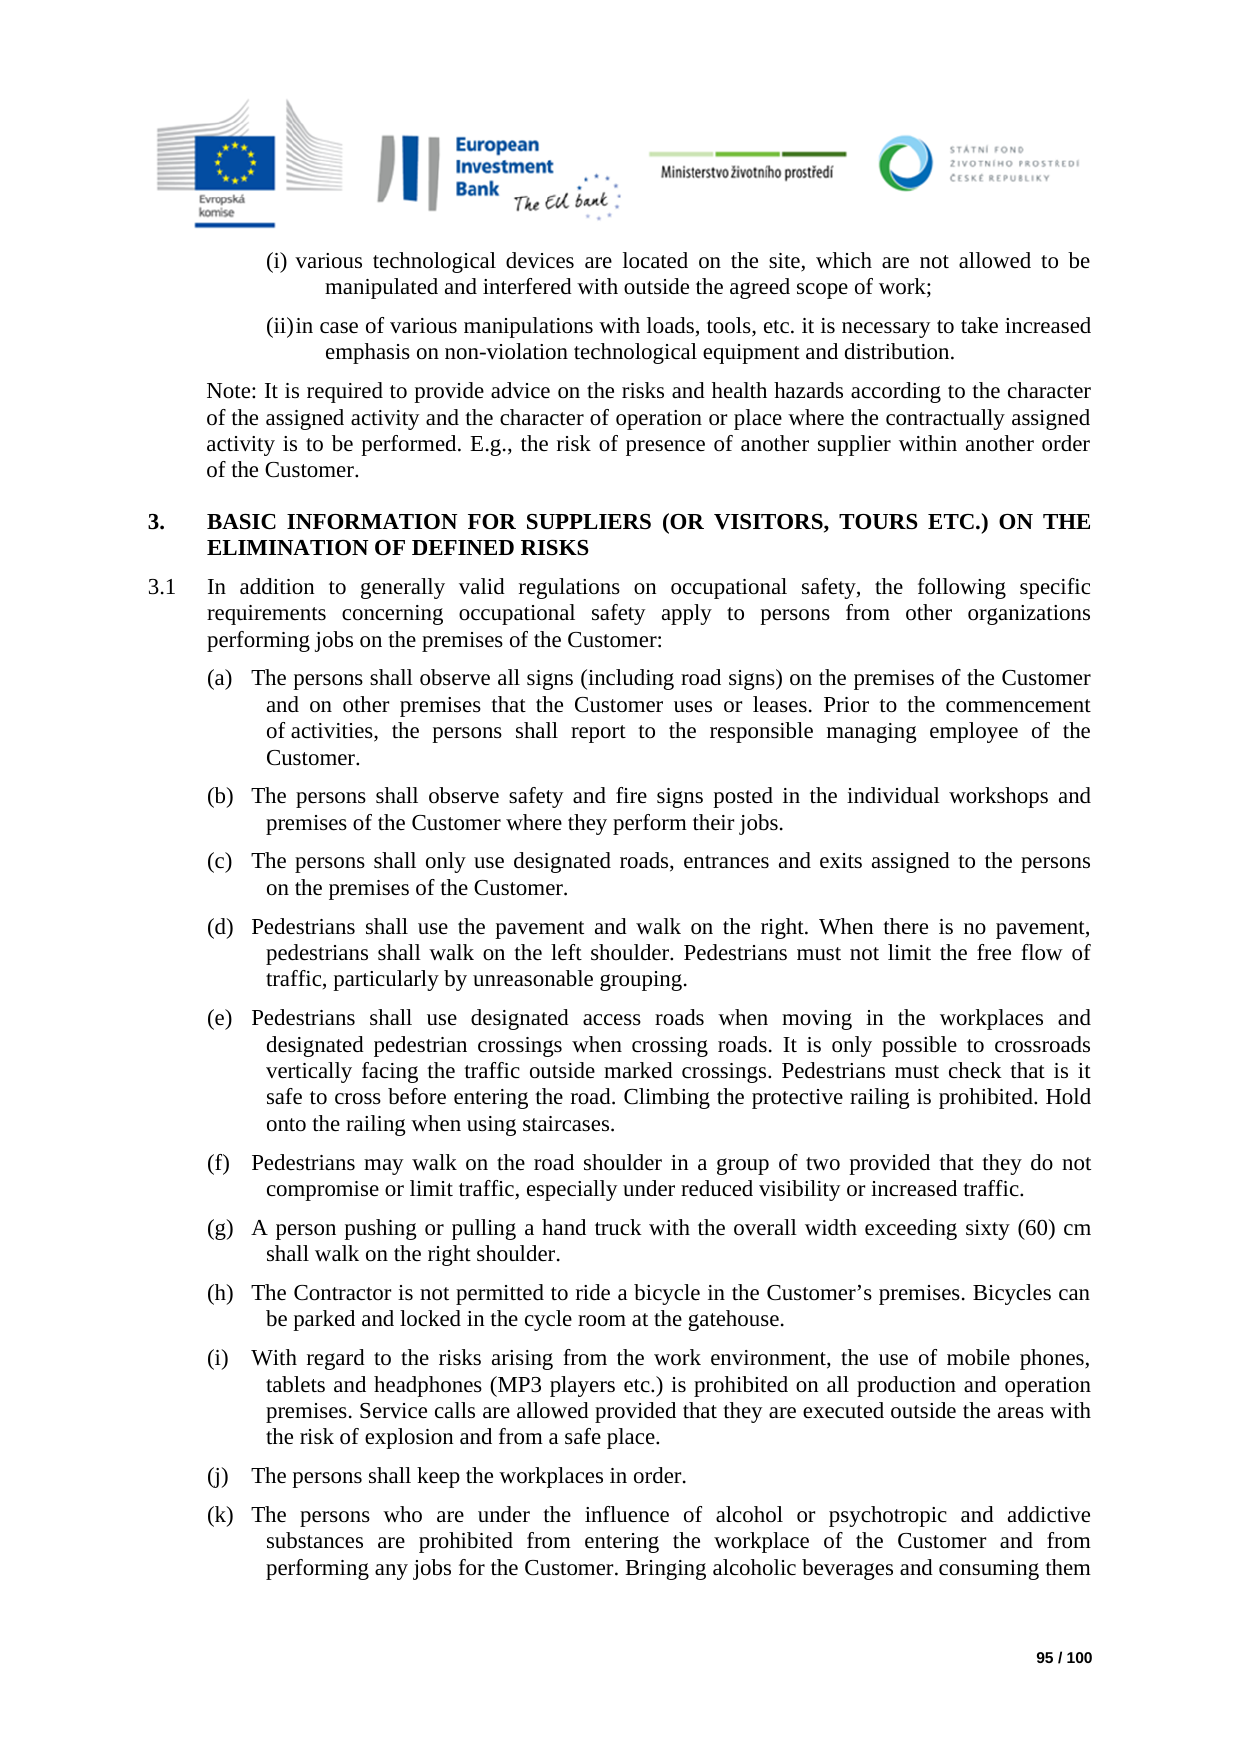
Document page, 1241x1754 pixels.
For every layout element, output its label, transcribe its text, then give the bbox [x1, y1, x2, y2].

text The persons shall observe all signs (including road signs) on the premises of the Customer and on other premises that the Customer uses or leases. Prior to the commencement of activities, the persons shall report to the responsible managing employee of the Customer. [207, 664, 1092, 770]
text Pedestrians shall use designated access roads when moving in the workplaces and designated pedestrian crossings when crossing roads. It is only possible to crossroads vertically facing the traffic outside marked crossings. Pedestrians must check that is it safe to cross before entering the road. Climbing the protective railing is prohibited. Hold onto the railing when using staircases. [207, 1004, 1092, 1136]
text The persons shall keep the workplaces in order. [207, 1462, 1092, 1488]
text A person pushing or pulling a hand truck with the overall width exceeding sixty (60) cm shall walk on the right shoulder. [207, 1214, 1092, 1267]
text In addition to generally valid regulations on occupational safety, the following specific requirements concerning occupational safety apply to persons from other organizations performing jobs on the premises of the Customer: [148, 573, 1092, 652]
text With regard to the risks arising from the work environment, the use of mobile phones, tablets and headphones (MP3 players etc.) is prohibited on all production and operation premises. Service calls are allowed provided that they are executed outside the areas with the risk of explosion and from a safe place. [207, 1344, 1092, 1450]
text The persons shall observe safety and fire signs posted in the individual workshops and premises of the Customer where they perform their jobs. [207, 782, 1092, 835]
text Pedestrians shall use the pavement and walk on the right. When there is no pavement, pedestrians shall walk on the left shoulder. Pedestrians must not limit the free flow of traffic, particularly by unreasonable grouping. [207, 913, 1092, 992]
picture [147, 87, 1093, 235]
text various technological devices are located on the site, which are not allowed to be manipulated and interfered with outside the agreed scope of work; [266, 247, 1092, 299]
text Note: It is required to provide advice on the risks and health hazards according to the character of the assigned activity and the character of operation or place where the contractually assigned activity is to be performed. E.g., the risk of presence of another supplier within another order of the Customer. [206, 377, 1092, 483]
text The persons shall only use designated roads, entrances and exits assigned to the persons on the premises of the Customer. [207, 848, 1092, 900]
text The Contractor is not permitted to ride a bicycle in the Customer’s premises. Bicycles can be parked and locked in the cycle room at the gatehouse. [207, 1279, 1092, 1332]
text in case of various manipulations with loads, tools, etc. it is necessary to take increased emphasis on non-violation technological equipment and distribution. [266, 312, 1092, 365]
text Pedestrians may walk on the road shoulder in a group of two provided that they do not compromise or limit traffic, especially under reduced visibility or increased traffic. [207, 1149, 1092, 1201]
text Basic Information for Suppliers (or Visitors, Tours etc.) on the Elimination of Defined Risks [148, 508, 1092, 560]
